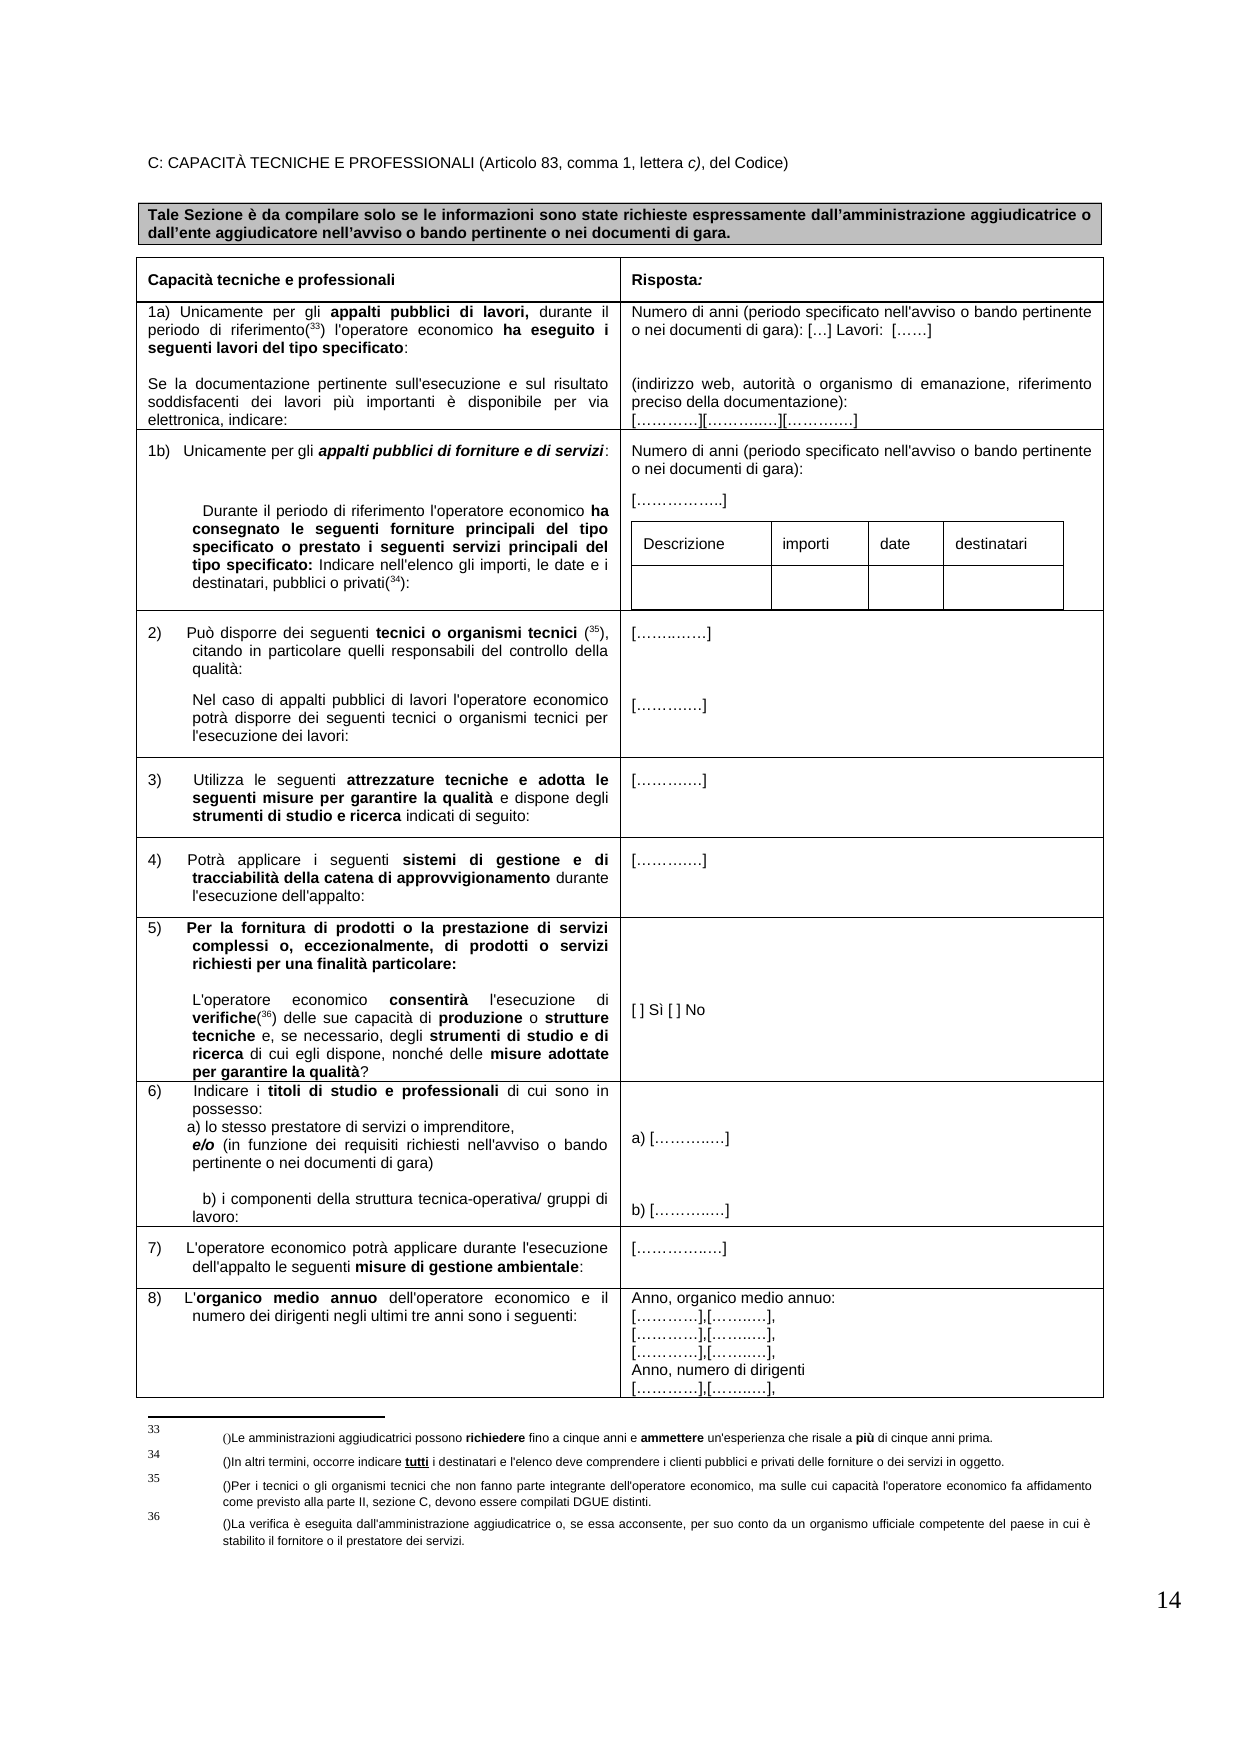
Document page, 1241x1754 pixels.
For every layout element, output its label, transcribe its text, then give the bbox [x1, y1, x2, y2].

table_cell a) [………..…] b) [………..…] [621, 1082, 1103, 1226]
table_cell 2) Può disporre dei seguenti tecnici o organismi tecnici (), citando in particolare quelli responsabili del controllo della qualità: Nel caso di appalti pubblici di lavori l'operatore economico potrà disporre dei seguenti tecnici o organismi tecnici per l'esecuzione dei lavori: [137, 611, 620, 757]
table_cell 6) Indicare i titoli di studio e professionali di cui sono in possesso: a) lo stesso prestatore di servizi o imprenditore, e/o (in funzione dei requisiti richiesti nell'avviso o bando pertinente o nei documenti di gara) b) i componenti della struttura tecnica-operativa/ gruppi di lavoro: [137, 1082, 620, 1226]
table_header Risposta: [621, 258, 1103, 301]
table_cell 1a) Unicamente per gli appalti pubblici di lavori, durante il periodo di riferimento() l'operatore economico ha eseguito i seguenti lavori del tipo specificato: Se la documentazione pertinente sull'esecuzione e sul risultato soddisfacenti dei lavori più importanti è disponibile per via elettronica, indicare: [137, 303, 620, 428]
table_cell 1b) Unicamente per gli appalti pubblici di forniture e di servizi: Durante il periodo di riferimento l'operatore economico ha consegnato le seguenti forniture principali del tipo specificato o prestato i seguenti servizi principali del tipo specificato: Indicare nell'elenco gli importi, le date e i destinatari, pubblici o privati(): [137, 430, 620, 610]
table_cell [……….…] [621, 838, 1103, 917]
table_cell 4) Potrà applicare i seguenti sistemi di gestione e di tracciabilità della catena di approvvigionamento durante l'esecuzione dell'appalto: [137, 838, 620, 917]
table_cell 7) L'operatore economico potrà applicare durante l'esecuzione dell'appalto le seguenti misure di gestione ambientale: [137, 1227, 620, 1288]
table_cell [……….…] [621, 758, 1103, 837]
table_cell 5) Per la fornitura di prodotti o la prestazione di servizi complessi o, eccezionalmente, di prodotti o servizi richiesti per una finalità particolare: L'operatore economico consentirà l'esecuzione di verifiche() delle sue capacità di produzione o strutture tecniche e, se necessario, degli strumenti di studio e di ricerca di cui egli dispone, nonché delle misure adottate per garantire la qualità? [137, 918, 620, 1081]
table_cell Numero di anni (periodo specificato nell'avviso o bando pertinente o nei documenti di gara): [……………..] [621, 430, 1103, 610]
table_header Capacità tecniche e professionali [137, 258, 620, 301]
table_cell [621, 1289, 1103, 1397]
title C: Capacità tecniche e professionali (Articolo 83, comma 1, lettera c), del Codice) [148, 154, 1093, 172]
table_cell 3) Utilizza le seguenti attrezzature tecniche e adotta le seguenti misure per garantire la qualità e dispone degli strumenti di studio e ricerca indicati di seguito: [137, 758, 620, 837]
text Tale Sezione è da compilare solo se le informazioni sono state richieste espressamente dall’amministrazione aggiudicatrice o dall’ente aggiudicatore nell’avviso o bando pertinente o nei documenti di gara. [139, 204, 1101, 244]
table_cell […………..…] [621, 1227, 1103, 1288]
table_cell [ ] Sì [ ] No [621, 918, 1103, 1081]
table_cell [……..……] [……….…] [621, 611, 1103, 757]
table_cell Numero di anni (periodo specificato nell'avviso o bando pertinente o nei documenti di gara): […] Lavori: [……] (indirizzo web, autorità o organismo di emanazione, riferimento preciso della documentazione): […………][………..…][……….…] [621, 303, 1103, 428]
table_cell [137, 1289, 620, 1397]
